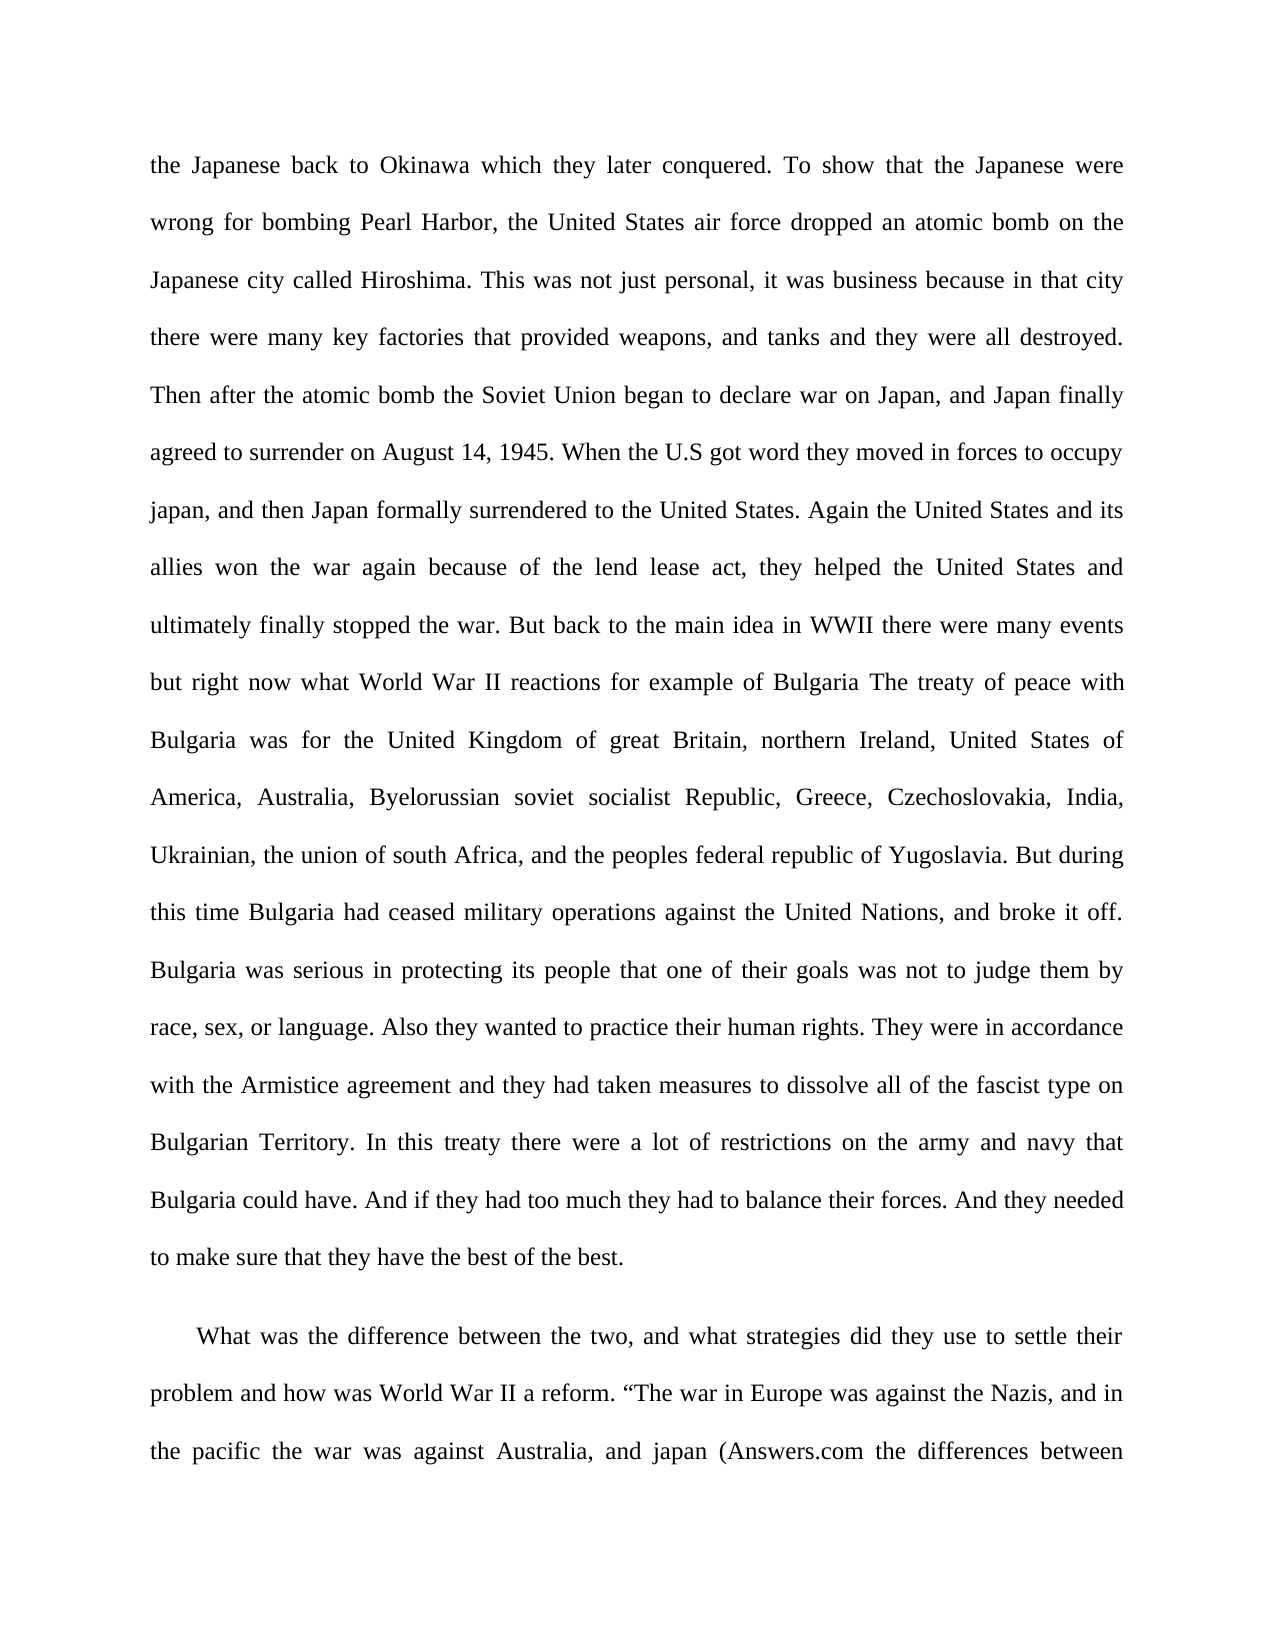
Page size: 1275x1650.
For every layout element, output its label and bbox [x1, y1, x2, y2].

text [150, 150, 1125, 1271]
text [150, 1321, 1125, 1464]
